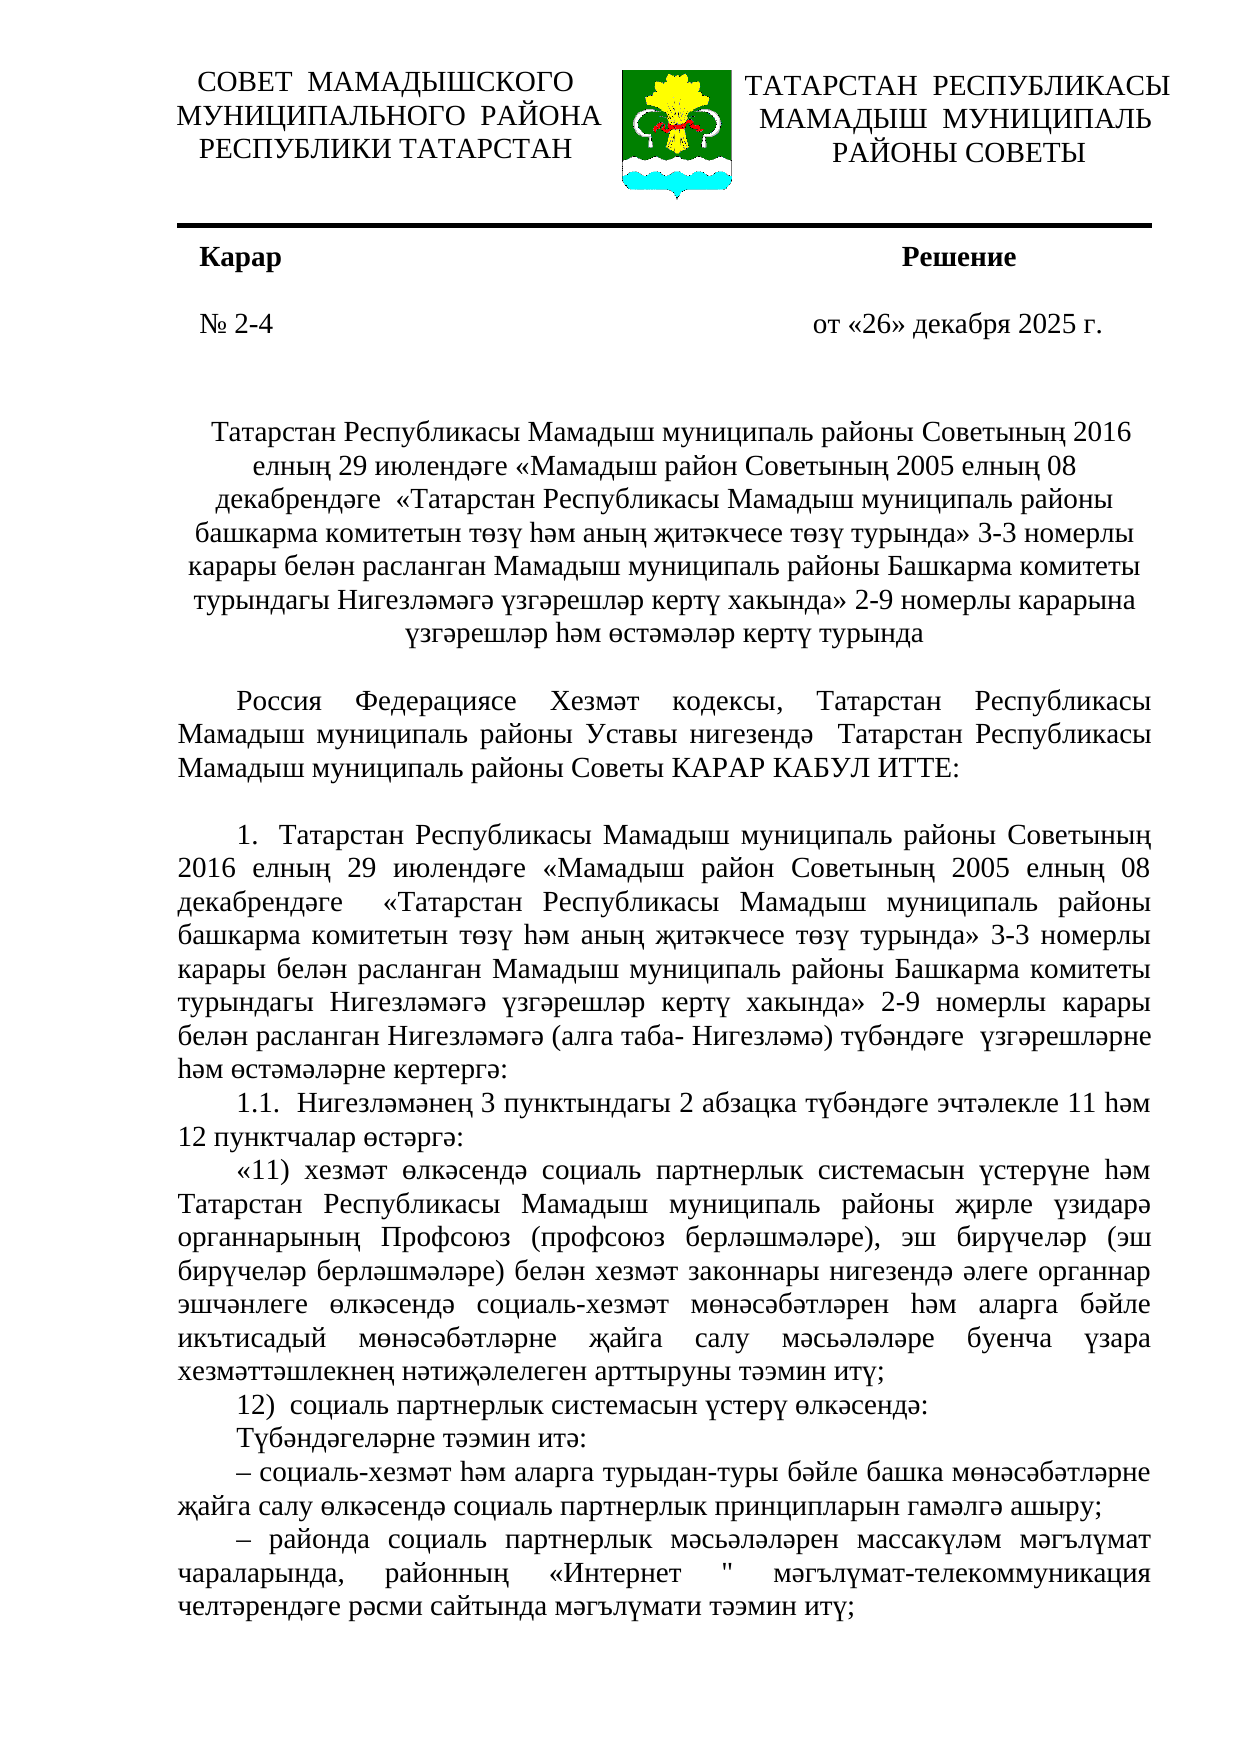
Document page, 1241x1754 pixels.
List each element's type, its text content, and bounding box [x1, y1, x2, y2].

text Түбәндәгеләрне тәэмин итә: [177, 1421, 1152, 1454]
text , [177, 118, 622, 142]
text Татарстан Республикасы Мамадыш муниципаль районы Советының 2016 елның 29 июлендәге «Мамадыш район Советының 2005 елның 08 декабрендәге «Татарстан Республикасы Мамадыш муниципаль районы башкарма комитетын төзү һәм аның җитәкчесе төзү турында» 3-3 номерлы карары белән расланган Мамадыш муниципаль районы Башкарма комитеты турындагы Нигезләмәгә үзгәрешләр кертү хакында» 2-9 номерлы карарына үзгәрешләр һәм өстәмәләр кертү турында [177, 414, 1152, 649]
text , [733, 118, 1152, 142]
text 1.1. Нигезләмәнең 3 пунктындагы 2 абзацка түбәндәге эчтәлекле 11 һәм 12 пунктчалар өстәргә: [177, 1085, 1152, 1152]
text – районда социаль партнерлык мәсьәләләрен массакүләм мәгълүмат чараларында, районның «Интернет " мәгълүмат-телекоммуникация челтәрендәге рәсми сайтында мәгълүмати тәэмин итү; [177, 1521, 1152, 1622]
text 1. Татарстан Республикасы Мамадыш муниципаль районы Советының 2016 елның 29 июлендәге «Мамадыш район Советының 2005 елның 08 декабрендәге «Татарстан Республикасы Мамадыш муниципаль районы башкарма комитетын төзү һәм аның җитәкчесе төзү турында» 3-3 номерлы карары белән расланган Мамадыш муниципаль районы Башкарма комитеты турындагы Нигезләмәгә үзгәрешләр кертү хакында» 2-9 номерлы карары белән расланган Нигезләмәгә (алга таба- Нигезләмә) түбәндәге үзгәрешләрне һәм өстәмәләрне кертергә: [177, 817, 1152, 1085]
text Карар Решение [177, 239, 1152, 273]
text Россия Федерациясе Хезмәт кодексы, Татарстан Республикасы Мамадыш муниципаль районы Уставы нигезендә Татарстан Республикасы Мамадыш муниципаль районы Советы КАРАР КАБУЛ ИТТЕ: [177, 683, 1152, 783]
text – социаль-хезмәт һәм аларга турыдан-туры бәйле башка мөнәсәбәтләрне җайга салу өлкәсендә социаль партнерлык принципларын гамәлгә ашыру; [177, 1454, 1152, 1521]
text № 2-4 от «26» декабря 2025 г. [177, 307, 1152, 340]
text 12) социаль партнерлык системасын үстерү өлкәсендә: [177, 1387, 1152, 1421]
text «11) хезмәт өлкәсендә социаль партнерлык системасын үстерүне һәм Татарстан Республикасы Мамадыш муниципаль районы җирле үзидарә органнарының Профсоюз (профсоюз берләшмәләре), эш бирүчеләр (эш бирүчеләр берләшмәләре) белән хезмәт законнары нигезендә әлеге органнар эшчәнлеге өлкәсендә социаль-хезмәт мөнәсәбәтләрен һәм аларга бәйле икътисадый мөнәсәбәтләрне җайга салу мәсьәләләре буенча үзара хезмәттәшлекнең нәтиҗәлелеген арттыруны тәэмин итү; [177, 1152, 1152, 1387]
